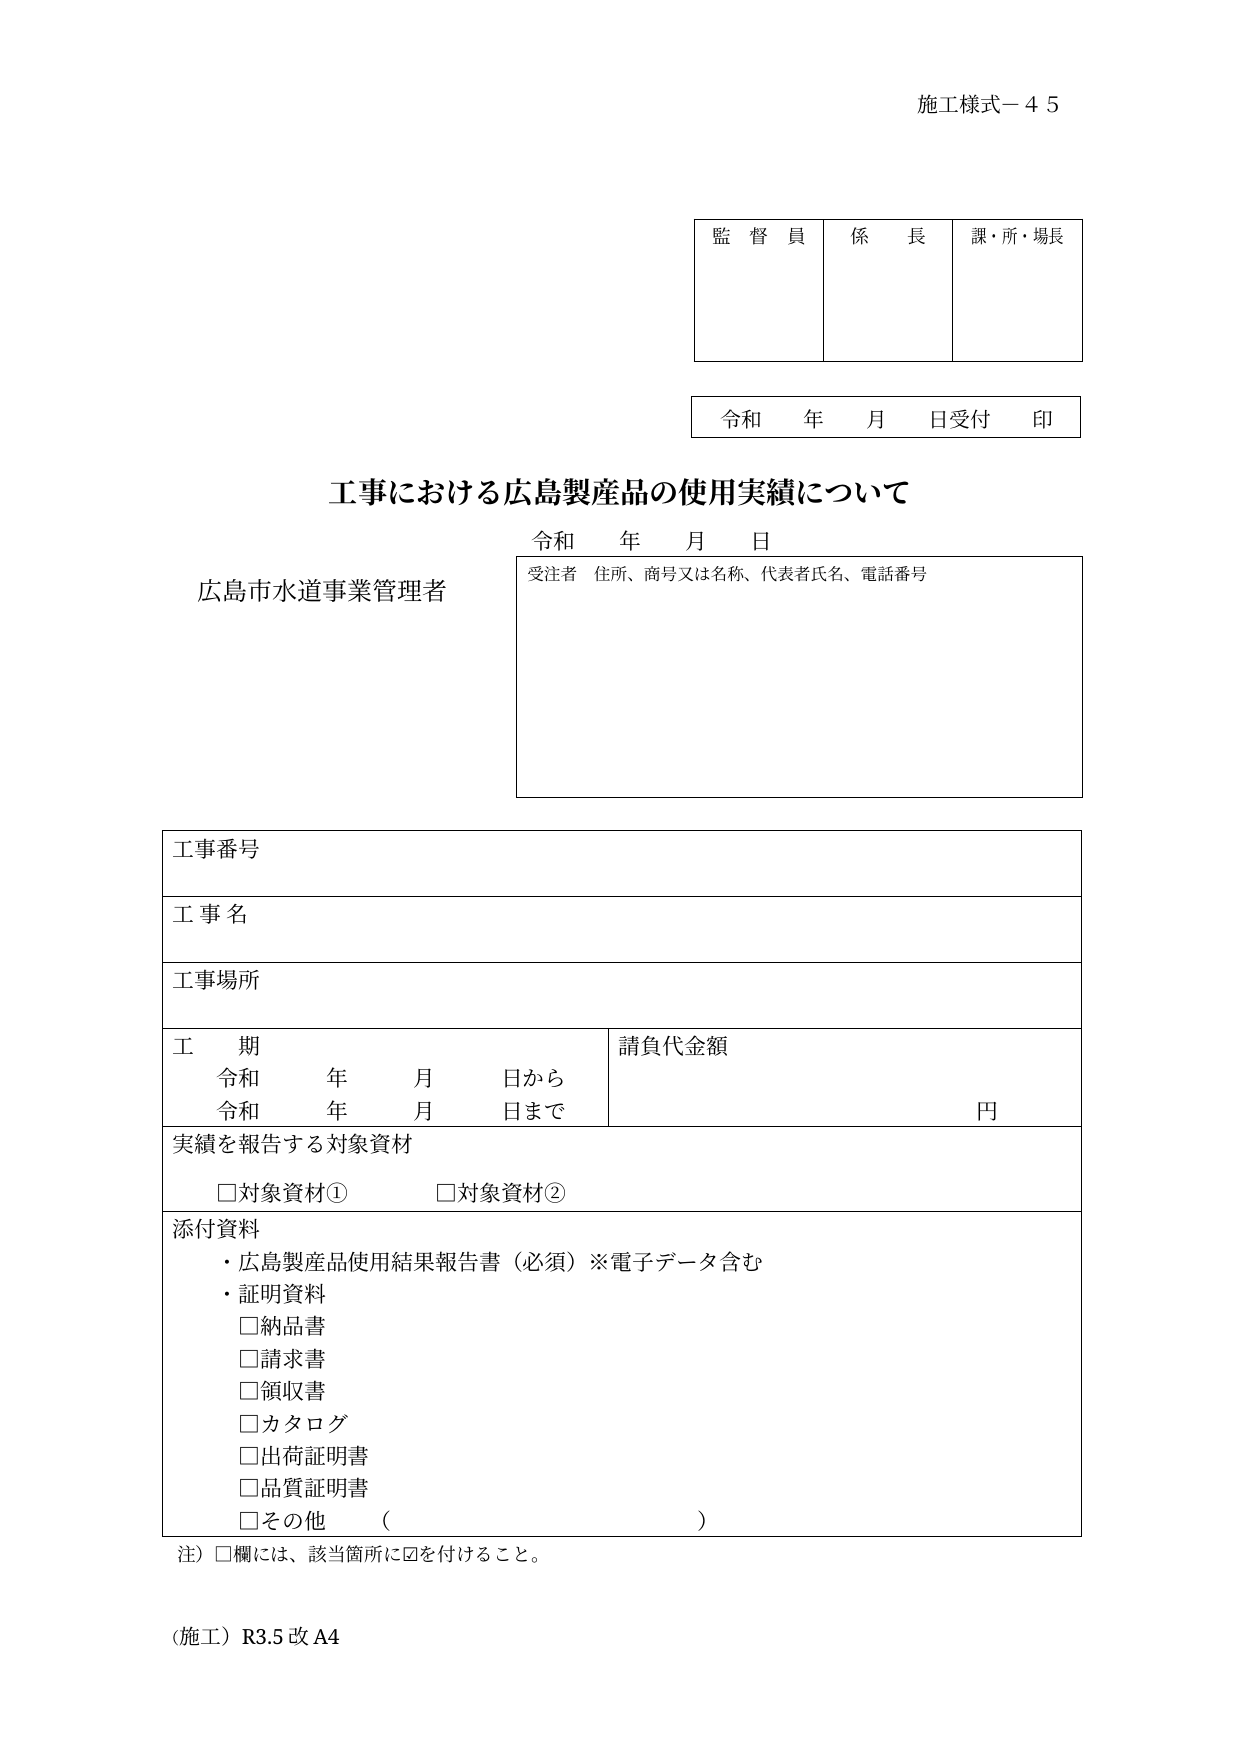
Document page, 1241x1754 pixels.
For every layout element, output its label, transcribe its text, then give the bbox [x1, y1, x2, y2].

table_cell 添付資料 ・広島製産品使用結果報告書（必須）※電子データ含む ・証明資料 □納品書 □請求書 □領収書 □カタログ □出荷証明書 □品質証明書 □その他 （ ） [163, 1212, 1081, 1536]
table_cell 工事場所 [163, 963, 1081, 1028]
table_header 課・所・場長 [953, 220, 1082, 361]
table_cell 請負代金額 円 [609, 1029, 1081, 1126]
table_cell 工 期 令和 年 月 日から 令和 年 月 日まで [163, 1029, 608, 1126]
table_header 広島市水道事業管理者 [163, 556, 516, 797]
table_cell 実績を報告する対象資材 □対象資材① □対象資材② [163, 1127, 1081, 1211]
table_header 受注者 住所、商号又は名称、代表者氏名、電話番号 [517, 557, 1082, 797]
table_header 工事番号 [163, 831, 1081, 896]
table_cell 工事名 [163, 897, 1081, 962]
text 令和 年 月 日 [177, 524, 1063, 556]
table_header 監 督 員 [695, 220, 823, 361]
text 注）□欄には、該当箇所に☑を付けること。 [176, 1537, 1063, 1569]
text 工事における広島製産品の使用実績について [177, 459, 1063, 524]
table_header 係 長 [824, 220, 952, 361]
